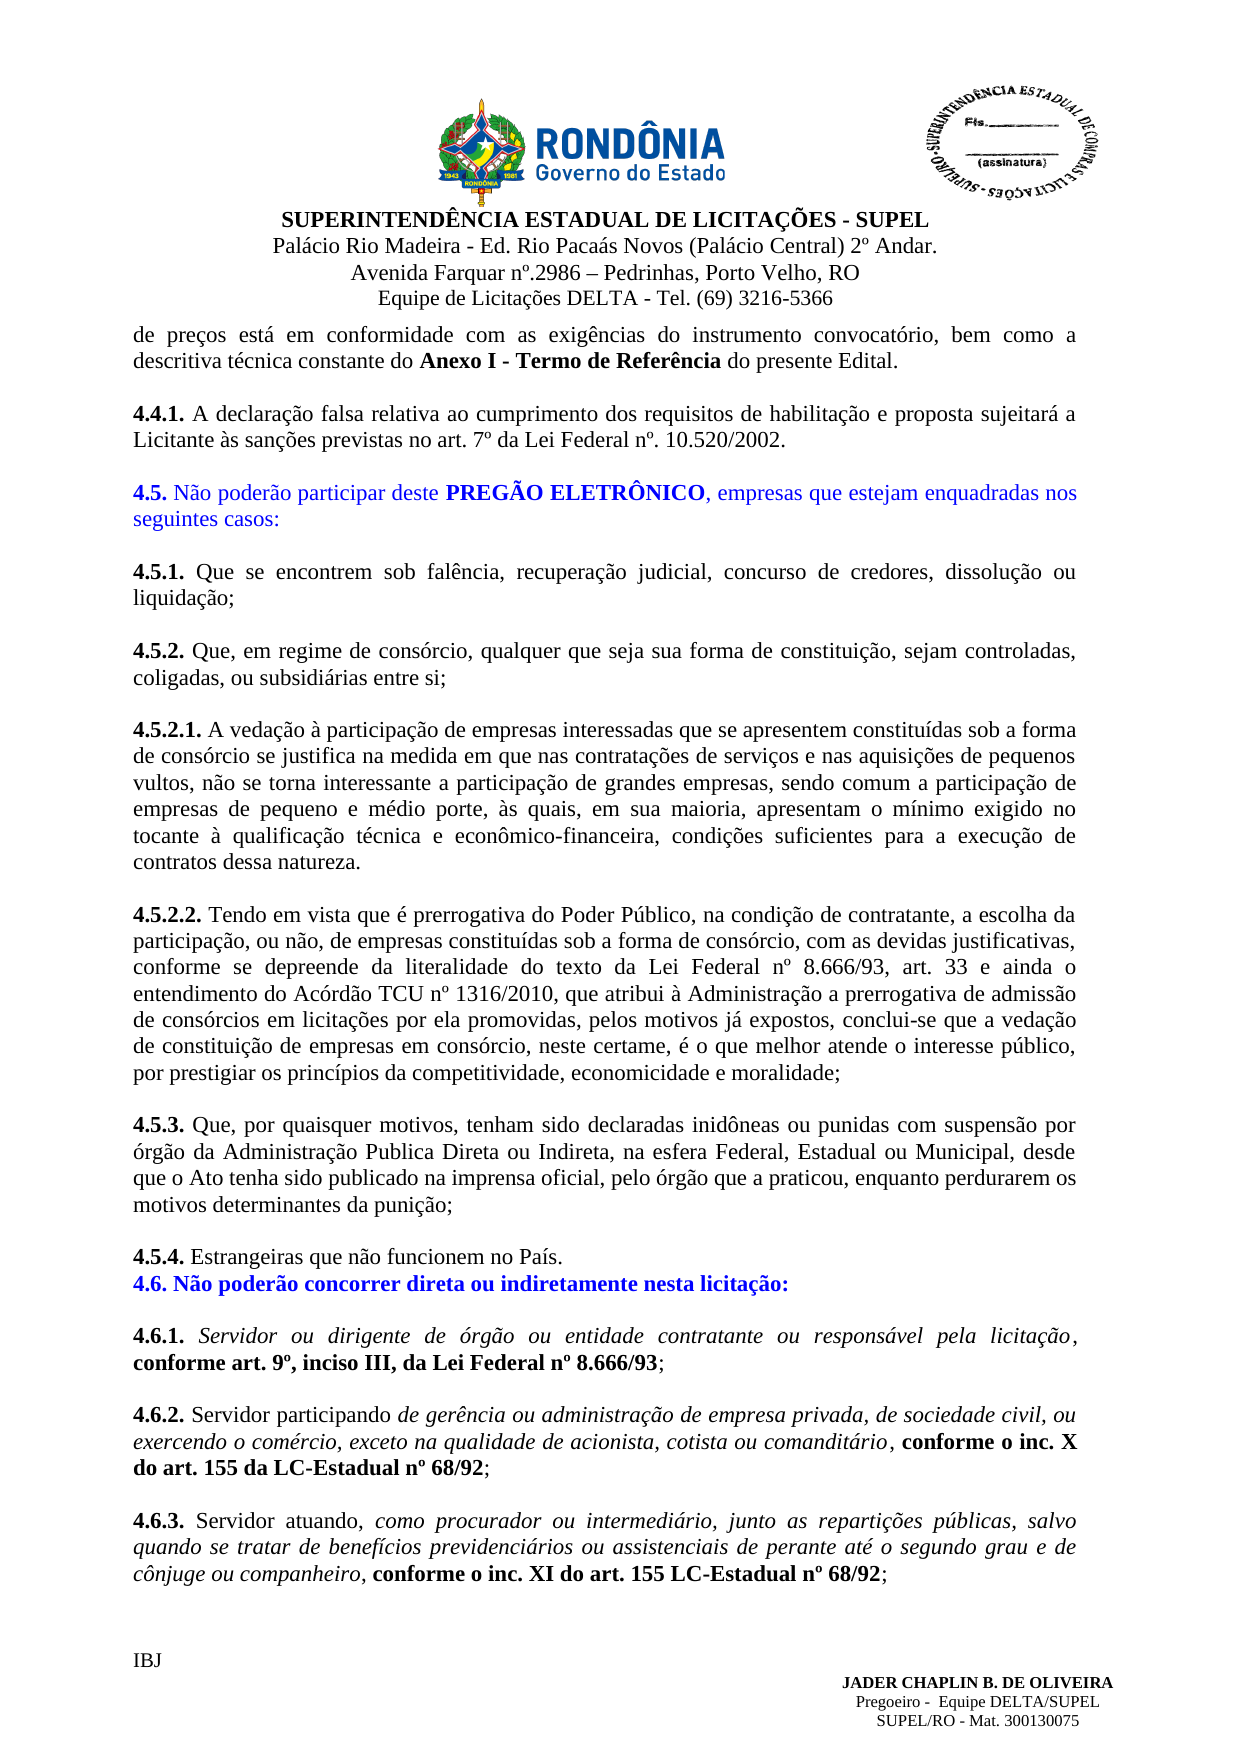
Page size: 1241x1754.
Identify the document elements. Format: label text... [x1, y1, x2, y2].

text 4.5.4. Estrangeiras que não funcionem no País. [133, 1243, 1078, 1270]
text 4.6.2. Servidor participando de gerência ou administração de empresa privada, de sociedade civil, ou exercendo o comércio, exceto na qualidade de acionista, cotista ou comanditário, conforme o inc. X do art. 155 da LC-Estadual nº 68/92; [133, 1401, 1078, 1481]
text 4.5.2.1. A vedação à participação de empresas interessadas que se apresentem constituídas sob a forma de consórcio se justifica na medida em que nas contratações de serviços e nas aquisições de pequenos vultos, não se torna interessante a participação de grandes empresas, sendo comum a participação de empresas de pequeno e médio porte, às quais, em sua maioria, apresentam o mínimo exigido no tocante à qualificação técnica e econômico-financeira, condições suficientes para a execução de contratos dessa natureza. [133, 716, 1078, 874]
text 4.6.1. Servidor ou dirigente de órgão ou entidade contratante ou responsável pela licitação, conforme art. 9º, inciso III, da Lei Federal nº 8.666/93; [133, 1322, 1078, 1375]
text 4.5. Não poderão participar deste PREGÃO ELETRÔNICO, empresas que estejam enquadradas nos seguintes casos: [133, 479, 1078, 532]
text 4.5.2.2. Tendo em vista que é prerrogativa do Poder Público, na condição de contratante, a escolha da participação, ou não, de empresas constituídas sob a forma de consórcio, com as devidas justificativas, conforme se depreende da literalidade do texto da Lei Federal nº 8.666/93, art. 33 e ainda o entendimento do Acórdão TCU nº 1316/2010, que atribui à Administração a prerrogativa de admissão de consórcios em licitações por ela promovidas, pelos motivos já expostos, conclui-se que a vedação de constituição de empresas em consórcio, neste certame, é o que melhor atende o interesse público, por prestigiar os princípios da competitividade, economicidade e moralidade; [133, 901, 1078, 1085]
picture [912, 75, 1108, 207]
text 4.5.3. Que, por quaisquer motivos, tenham sido declaradas inidôneas ou punidas com suspensão por órgão da Administração Publica Direta ou Indireta, na esfera Federal, Estadual ou Municipal, desde que o Ato tenha sido publicado na imprensa oficial, pelo órgão que a praticou, enquanto perdurarem os motivos determinantes da punição; [133, 1112, 1078, 1217]
text 4.6. Não poderão concorrer direta ou indiretamente nesta licitação: [133, 1270, 1078, 1296]
text 4.4.1. A declaração falsa relativa ao cumprimento dos requisitos de habilitação e proposta sujeitará a Licitante às sanções previstas no art. 7º da Lei Federal nº. 10.520/2002. [133, 400, 1078, 453]
text 4.6.3. Servidor atuando, como procurador ou intermediário, junto as repartições públicas, salvo quando se tratar de benefícios previdenciários ou assistenciais de perante até o segundo grau e de cônjuge ou companheiro, conforme o inc. XI do art. 155 LC-Estadual nº 68/92; [133, 1507, 1078, 1586]
text 4.5.2. Que, em regime de consórcio, qualquer que seja sua forma de constituição, sejam controladas, coligadas, ou subsidiárias entre si; [133, 637, 1078, 690]
text 4.5.1. Que se encontrem sob falência, recuperação judicial, concurso de credores, dissolução ou liquidação; [133, 558, 1078, 611]
picture [437, 98, 725, 207]
